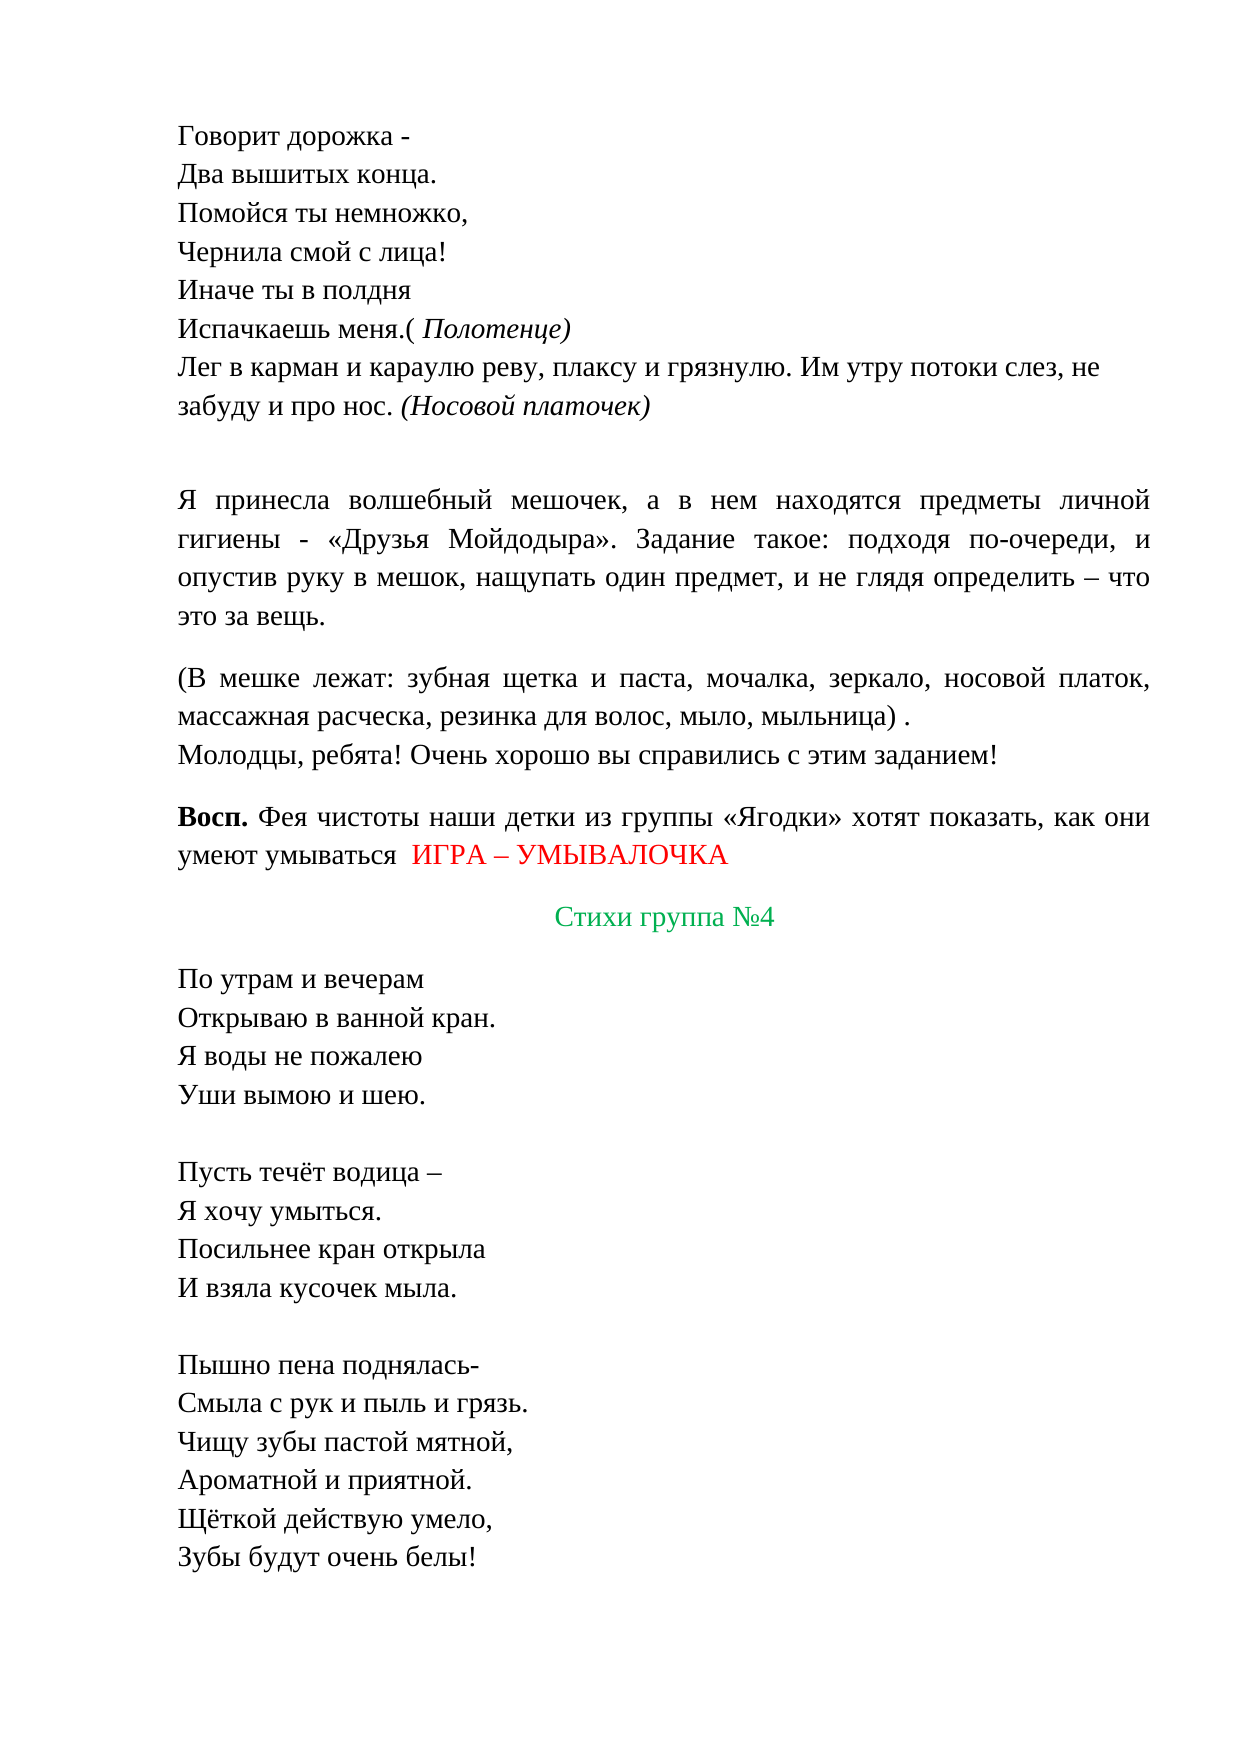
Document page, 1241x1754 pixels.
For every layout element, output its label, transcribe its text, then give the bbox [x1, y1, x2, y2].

text Открываю в ванной кран. [177, 1000, 1152, 1033]
text Я хочу умыться. [177, 1193, 1152, 1226]
text Пышно пена поднялась- [177, 1347, 1152, 1380]
text Посильнее кран открыла [177, 1231, 1152, 1265]
text По утрам и вечерам [177, 961, 1152, 995]
text Я принесла волшебный мешочек, а в нем находятся предметы личной гигиены - «Друзья Мойдодыра». Задание такое: подходя по-очереди, и опустив руку в мешок, нащупать один предмет, и не глядя определить – что это за вещь. [177, 482, 1152, 631]
text Лег в карман и караулю реву, плаксу и грязнулю. Им утру потоки слез, не забуду и про нос. (Носовой платочек) [177, 349, 1152, 454]
text Говорит дорожка - Два вышитых конца. Помойся ты немножко, Чернила смой с лица! Иначе ты в полдня Испачкаешь меня.( Полотенце) [177, 118, 1152, 344]
text Смыла с рук и пыль и грязь. [177, 1385, 1152, 1419]
text Щёткой действую умело, [177, 1501, 1152, 1534]
text Я воды не пожалею [177, 1038, 1152, 1072]
text Уши вымою и шею. [177, 1077, 1152, 1111]
text Восп. Фея чистоты наши детки из группы «Ягодки» хотят показать, как они умеют умываться ИГРА – УМЫВАЛОЧКА [177, 799, 1152, 871]
text И взяла кусочек мыла. [177, 1270, 1152, 1303]
text (В мешке лежат: зубная щетка и паста, мочалка, зеркало, носовой платок, массажная расческа, резинка для волос, мыло, мыльница) . [177, 660, 1152, 732]
text Зубы будут очень белы! [177, 1539, 1152, 1573]
text Стихи группа №4 [177, 899, 1152, 933]
text Пусть течёт водица – [177, 1154, 1152, 1188]
text Молодцы, ребята! Очень хорошо вы справились с этим заданием! [177, 737, 1152, 770]
text Ароматной и приятной. [177, 1462, 1152, 1496]
text Чищу зубы пастой мятной, [177, 1424, 1152, 1457]
